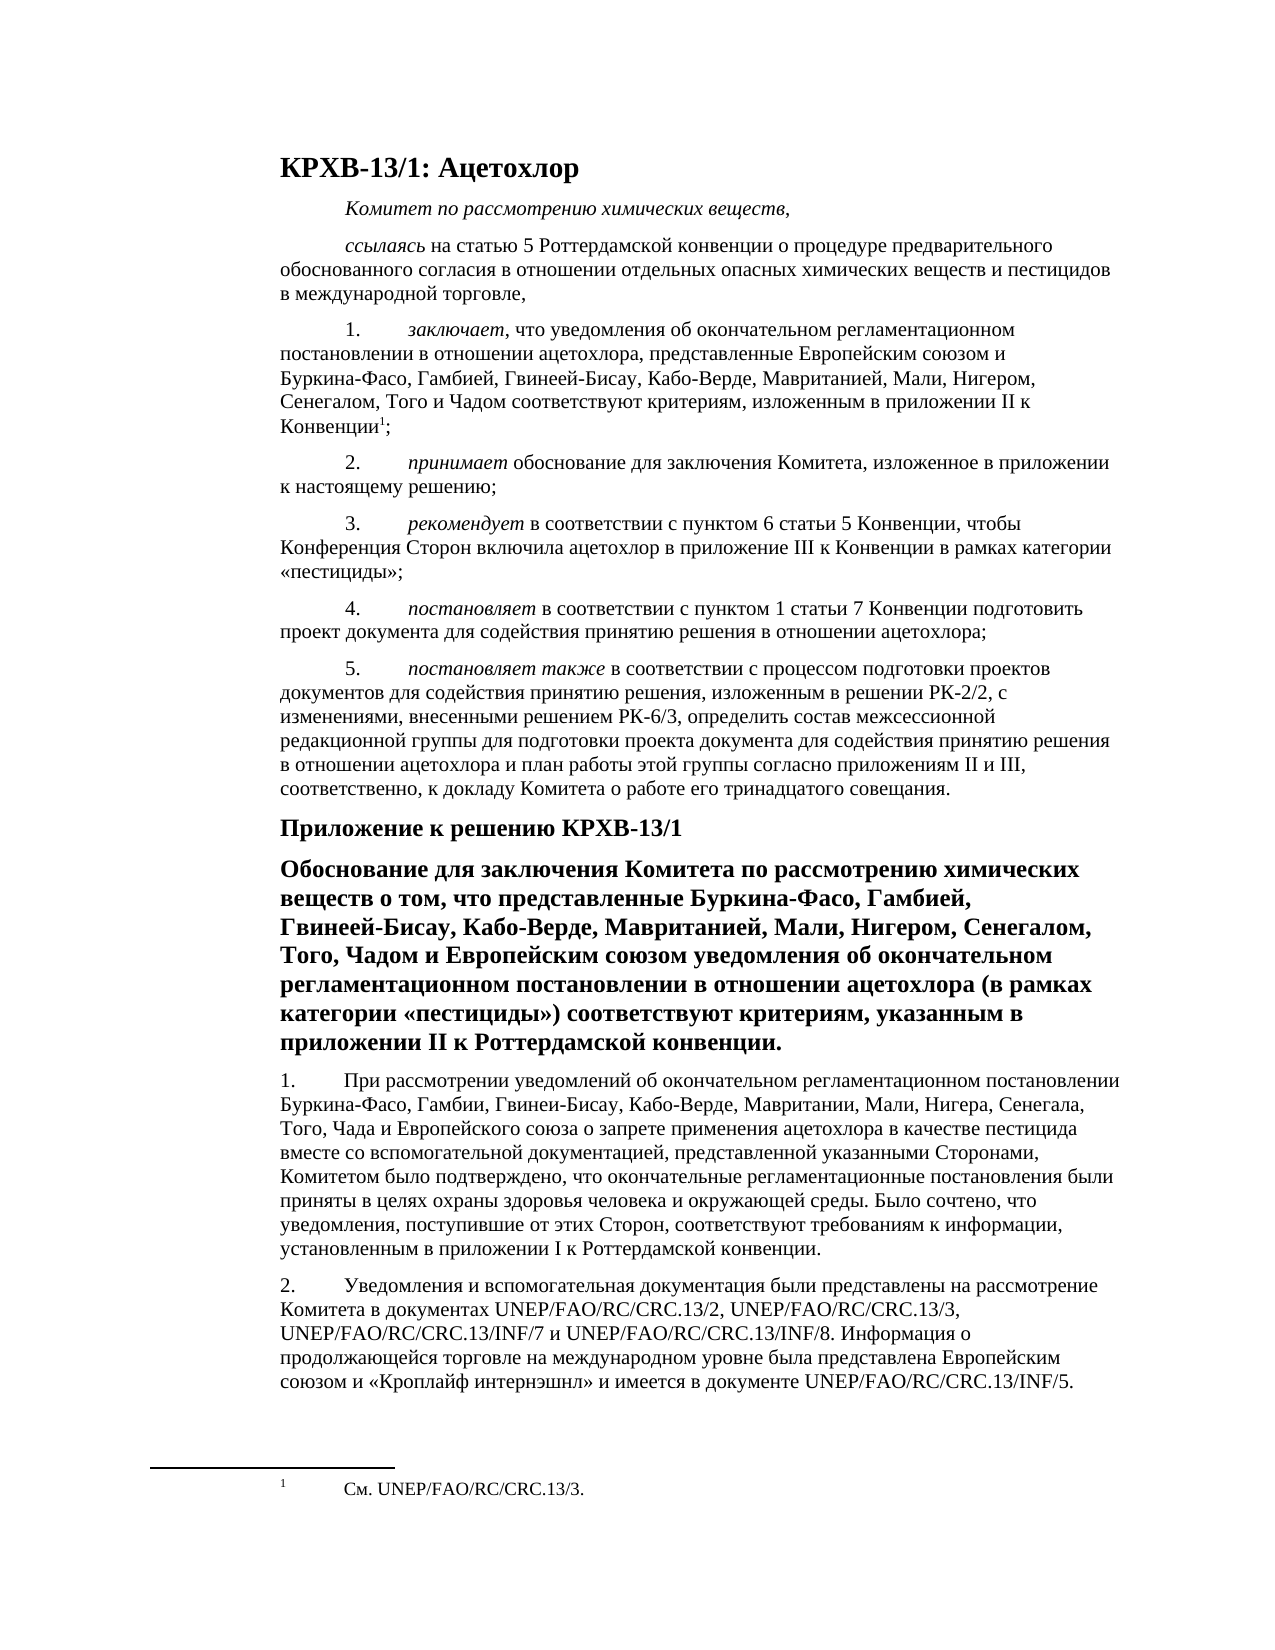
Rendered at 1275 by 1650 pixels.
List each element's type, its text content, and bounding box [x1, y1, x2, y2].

text 1. заключает, что уведомления об окончательном регламентационном постановлении в отношении ацетохлора, представленные Европейским союзом и Буркина-Фасо, Гамбией, Гвинеей-Бисау, Кабо-Верде, Мавританией, Мали, Нигером, Сенегалом, Того и Чадом соответствуют критериям, изложенным в приложении II к Конвенции; [280, 317, 1125, 438]
text 3. рекомендует в соответствии с пунктом 6 статьи 5 Конвенции, чтобы Конференция Сторон включила ацетохлор в приложение III к Конвенции в рамках категории «пестициды»; [280, 511, 1125, 583]
text 4. постановляет в соответствии с пунктом 1 статьи 7 Конвенции подготовить проект документа для содействия принятию решения в отношении ацетохлора; [280, 595, 1125, 643]
text Обоснование для заключения Комитета по рассмотрению химических веществ о том, что представленные Буркина-Фасо, Гамбией, Гвинеей-Бисау, Кабо-Верде, Мавританией, Мали, Нигером, Сенегалом, Того, Чадом и Европейским союзом уведомления об окончательном регламентационном постановлении в отношении ацетохлора (в рамках категории «пестициды») соответствуют критериям, указанным в приложении II к Роттердамской конвенции. [280, 854, 1125, 1055]
text ссылаясь на статью 5 Роттердамской конвенции о процедуре предварительного обоснованного согласия в отношении отдельных опасных химических веществ и пестицидов в международной торговле, [280, 233, 1125, 305]
text 1. При рассмотрении уведомлений об окончательном регламентационном постановлении Буркина-Фасо, Гамбии, Гвинеи-Бисау, Кабо-Верде, Мавритании, Мали, Нигера, Сенегала, Того, Чада и Европейского союза о запрете применения ацетохлора в качестве пестицида вместе со вспомогательной документацией, представленной указанными Сторонами, Комитетом было подтверждено, что окончательные регламентационные постановления были приняты в целях охраны здоровья человека и окружающей среды. Было сочтено, что уведомления, поступившие от этих Сторон, соответствуют требованиям к информации, установленным в приложении I к Роттердамской конвенции. [280, 1068, 1125, 1260]
text Комитет по рассмотрению химических веществ, [280, 196, 1125, 220]
text КРХВ-13/1: Ацетохлор [280, 150, 1125, 183]
text 2. Уведомления и вспомогательная документация были представлены на рассмотрение Комитета в документах UNEP/FAO/RC/CRC.13/2, UNEP/FAO/RC/CRC.13/3, UNEP/FAO/RC/CRC.13/INF/7 и UNEP/FAO/RC/CRC.13/INF/8. Информация о продолжающейся торговле на международном уровне была представлена Европейским союзом и «Кроплайф интернэшнл» и имеется в документе UNEP/FAO/RC/CRC.13/INF/5. [280, 1273, 1125, 1393]
text 5. постановляет также в соответствии с процессом подготовки проектов документов для содействия принятию решения, изложенным в решении РК-2/2, с изменениями, внесенными решением РК-6/3, определить состав межсессионной редакционной группы для подготовки проекта документа для содействия принятию решения в отношении ацетохлора и план работы этой группы согласно приложениям II и III, соответственно, к докладу Комитета о работе его тринадцатого совещания. [280, 656, 1125, 800]
text Приложение к решению КРХВ-13/1 [280, 813, 1125, 842]
text 2. принимает обоснование для заключения Комитета, изложенное в приложении к настоящему решению; [280, 450, 1125, 498]
